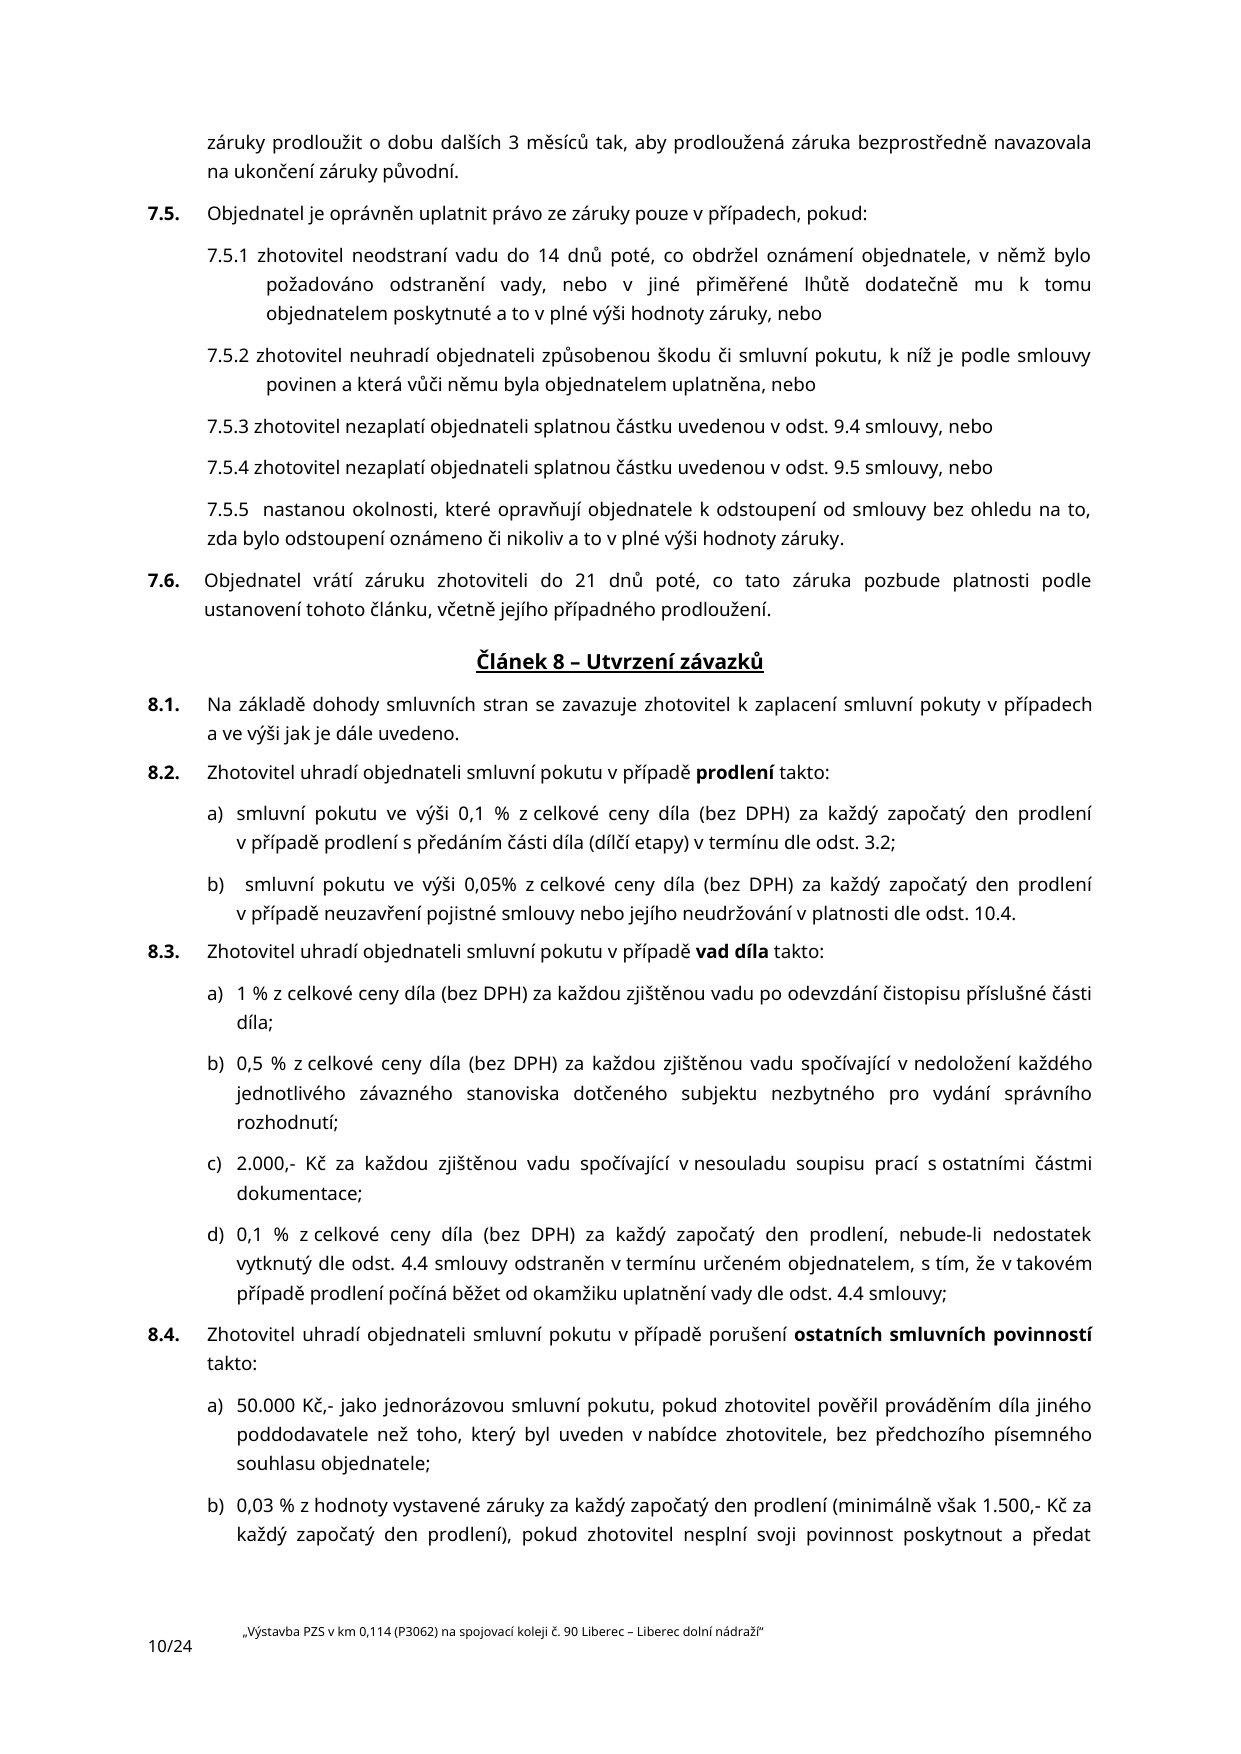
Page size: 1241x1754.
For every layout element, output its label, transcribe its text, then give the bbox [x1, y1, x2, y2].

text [148, 126, 1092, 185]
text 7.5.3 zhotovitel nezaplatí objednateli splatnou částku uvedenou v odst. 9.4 smlouvy, nebo [148, 410, 1092, 439]
text c) 2.000,- Kč za každou zjištěnou vadu spočívající v nesouladu soupisu prací s ostatními částmi dokumentace; [207, 1147, 1092, 1206]
subtitle Článek 8 – Utvrzení závazků [148, 647, 1092, 676]
text d) 0,1 % z celkové ceny díla (bez DPH) za každý započatý den prodlení, nebude-li nedostatek vytknutý dle odst. 4.4 smlouvy odstraněn v termínu určeném objednatelem, s tím, že v takovém případě prodlení počíná běžet od okamžiku uplatnění vady dle odst. 4.4 smlouvy; [207, 1218, 1092, 1306]
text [207, 1489, 1092, 1547]
text 7.5.2 zhotovitel neuhradí objednateli způsobenou škodu či smluvní pokutu, k níž je podle smlouvy povinen a která vůči němu byla objednatelem uplatněna, nebo [207, 339, 1092, 397]
text 7.5.5 nastanou okolnosti, které opravňují objednatele k odstoupení od smlouvy bez ohledu na to, zda bylo odstoupení oznámeno či nikoliv a to v plné výši hodnoty záruky. [74, 493, 1092, 551]
text a) 1 % z celkové ceny díla (bez DPH) za každou zjištěnou vadu po odevzdání čistopisu příslušné části díla; [207, 977, 1092, 1035]
text b) 0,5 % z celkové ceny díla (bez DPH) za každou zjištěnou vadu spočívající v nedoložení každého jednotlivého závazného stanoviska dotčeného subjektu nezbytného pro vydání správního rozhodnutí; [207, 1047, 1092, 1135]
subtitle 8.4. Zhotovitel uhradí objednateli smluvní pokutu v případě porušení ostatních smluvních povinností takto: [148, 1318, 1092, 1377]
text 7.5.1 zhotovitel neodstraní vadu do 14 dnů poté, co obdržel oznámení objednatele, v němž bylo požadováno odstranění vady, nebo v jiné přiměřené lhůtě dodatečně mu k tomu objednatelem poskytnuté a to v plné výši hodnoty záruky, nebo [207, 239, 1092, 326]
text b) smluvní pokutu ve výši 0,05% z celkové ceny díla (bez DPH) za každý započatý den prodlení v případě neuzavření pojistné smlouvy nebo jejího neudržování v platnosti dle odst. 10.4. [207, 868, 1092, 926]
text a) smluvní pokutu ve výši 0,1 % z celkové ceny díla (bez DPH) za každý započatý den prodlení v případě prodlení s předáním části díla (dílčí etapy) v termínu dle odst. 3.2; [207, 797, 1092, 855]
subtitle 8.2. Zhotovitel uhradí objednateli smluvní pokutu v případě prodlení takto: [148, 759, 1092, 784]
text 7.5.4 zhotovitel nezaplatí objednateli splatnou částku uvedenou v odst. 9.5 smlouvy, nebo [148, 451, 1092, 481]
text 8.1. Na základě dohody smluvních stran se zavazuje zhotovitel k zaplacení smluvní pokuty v případech a ve výši jak je dále uvedeno. [148, 688, 1092, 746]
text 7.6. Objednatel vrátí záruku zhotoviteli do 21 dnů poté, co tato záruka pozbude platnosti podle ustanovení tohoto článku, včetně jejího případného prodloužení. [148, 564, 1092, 622]
subtitle 8.3. Zhotovitel uhradí objednateli smluvní pokutu v případě vad díla takto: [148, 939, 1092, 964]
text a) 50.000 Kč,- jako jednorázovou smluvní pokutu, pokud zhotovitel pověřil prováděním díla jiného poddodavatele než toho, který byl uveden v nabídce zhotovitele, bez předchozího písemného souhlasu objednatele; [207, 1389, 1092, 1477]
text 7.5. Objednatel je oprávněn uplatnit právo ze záruky pouze v případech, pokud: [148, 197, 1092, 226]
